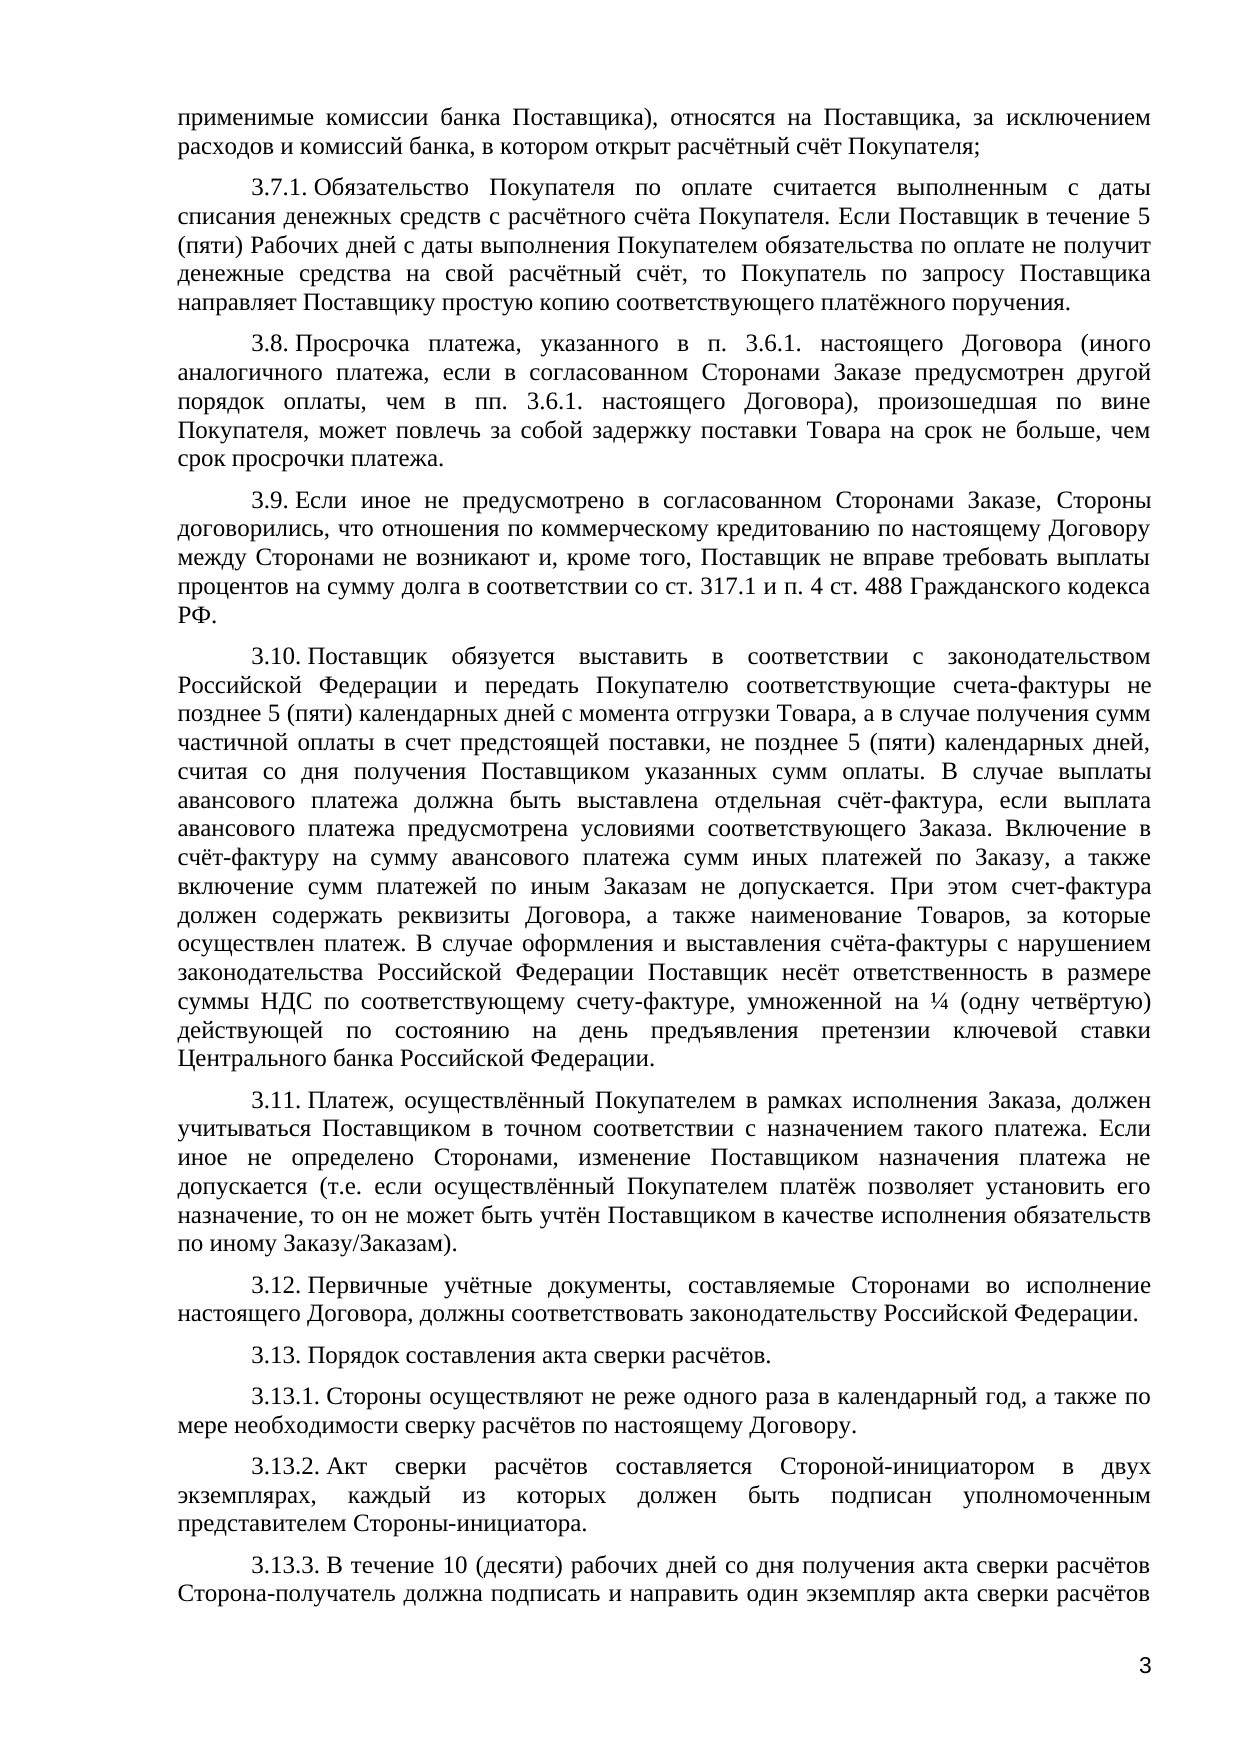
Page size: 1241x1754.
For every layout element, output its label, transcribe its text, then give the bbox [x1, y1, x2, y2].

list Акт сверки расчётов составляется Стороной-инициатором в двух экземплярах, каждый из которых должен быть подписан уполномоченным представителем Стороны-инициатора. [177, 1451, 1152, 1537]
list Первичные учётные документы, составляемые Сторонами во исполнение настоящего Договора, должны соответствовать законодательству Российской Федерации. [177, 1270, 1152, 1327]
list Просрочка платежа, указанного в п. 3.6.1. настоящего Договора (иного аналогичного платежа, если в согласованном Сторонами Заказе предусмотрен другой порядок оплаты, чем в пп. 3.6.1. настоящего Договора), произошедшая по вине Покупателя, может повлечь за собой задержку поставки Товара на срок не больше, чем срок просрочки платежа. [177, 328, 1152, 472]
list Если иное не предусмотрено в согласованном Сторонами Заказе, Стороны договорились, что отношения по коммерческому кредитованию по настоящему Договору между Сторонами не возникают и, кроме того, Поставщик не вправе требовать выплаты процентов на сумму долга в соответствии со ст. 317.1 и п. 4 ст. 488 Гражданского кодекса РФ. [177, 485, 1152, 628]
list Обязательство Покупателя по оплате считается выполненным с даты списания денежных средств с расчётного счёта Покупателя. Если Поставщик в течение 5 (пяти) Рабочих дней с даты выполнения Покупателем обязательства по оплате не получит денежные средства на свой расчётный счёт, то Покупатель по запросу Поставщика направляет Поставщику простую копию соответствующего платёжного поручения. [177, 172, 1152, 316]
list Порядок составления акта сверки расчётов. [177, 1340, 1152, 1368]
list Платеж, осуществлённый Покупателем в рамках исполнения Заказа, должен учитываться Поставщиком в точном соответствии с назначением такого платежа. Если иное не определено Сторонами, изменение Поставщиком назначения платежа не допускается (т.е. если осуществлённый Покупателем платёж позволяет установить его назначение, то он не может быть учтён Поставщиком в качестве исполнения обязательств по иному Заказу/Заказам). [177, 1085, 1152, 1257]
list Стороны осуществляют не реже одного раза в календарный год, а также по мере необходимости сверку расчётов по настоящему Договору. [177, 1381, 1152, 1438]
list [177, 102, 1152, 160]
list Поставщик обязуется выставить в соответствии с законодательством Российской Федерации и передать Покупателю соответствующие счета-фактуры не позднее 5 (пяти) календарных дней с момента отгрузки Товара, а в случае получения сумм частичной оплаты в счет предстоящей поставки, не позднее 5 (пяти) календарных дней, считая со дня получения Поставщиком указанных сумм оплаты. В случае выплаты авансового платежа должна быть выставлена отдельная счёт-фактура, если выплата авансового платежа предусмотрена условиями соответствующего Заказа. Включение в счёт-фактуру на сумму авансового платежа сумм иных платежей по Заказу, а также включение сумм платежей по иным Заказам не допускается. При этом счет-фактура должен содержать реквизиты Договора, а также наименование Товаров, за которые осуществлен платеж. В случае оформления и выставления счёта-фактуры с нарушением законодательства Российской Федерации Поставщик несёт ответственность в размере суммы НДС по соответствующему счету-фактуре, умноженной на ¼ (одну четвёртую) действующей по состоянию на день предъявления претензии ключевой ставки Центрального банка Российской Федерации. [177, 641, 1152, 1072]
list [177, 1550, 1152, 1607]
